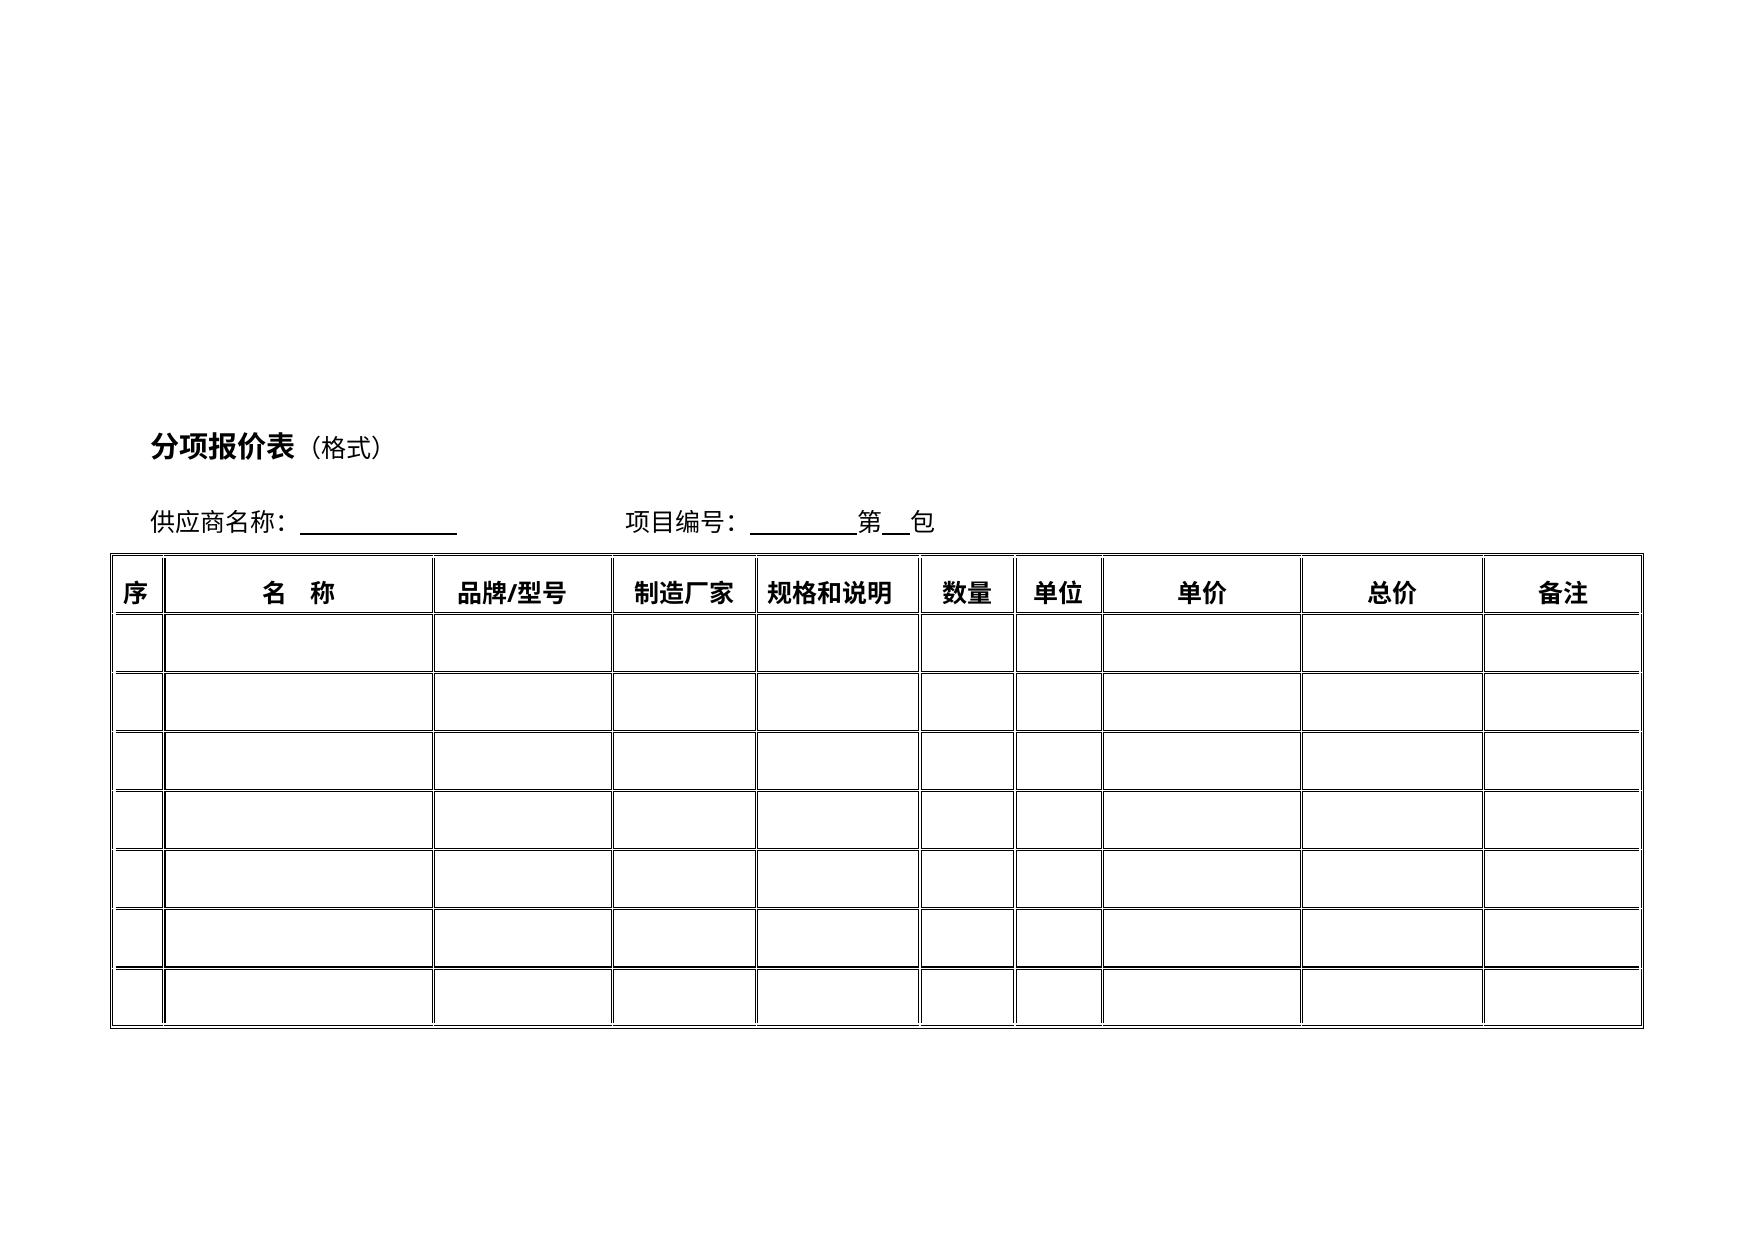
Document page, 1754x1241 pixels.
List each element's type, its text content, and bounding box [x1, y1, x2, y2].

table_cell [1104, 851, 1300, 907]
table_cell [922, 910, 1013, 966]
table_cell [434, 970, 612, 1025]
table_cell [1484, 848, 1642, 907]
table_cell [1484, 966, 1641, 1025]
table_cell [1484, 907, 1642, 966]
table_cell [166, 851, 432, 907]
table_header 单价 （人民币元） [1102, 556, 1301, 612]
table_cell [112, 671, 164, 730]
table_header 品牌/型号 [434, 556, 612, 612]
table_cell [614, 733, 755, 789]
table_cell [1102, 970, 1301, 1025]
table_header 备注 [1484, 556, 1641, 612]
table_cell [166, 733, 432, 789]
table_cell [614, 851, 755, 907]
table_cell [1303, 851, 1482, 907]
table_cell [922, 615, 1013, 671]
table_cell [922, 851, 1013, 907]
text 分项报价表（格式） [150, 412, 1604, 477]
table_cell [922, 792, 1013, 848]
table_cell [1301, 970, 1483, 1025]
table_cell [1303, 733, 1482, 789]
table_cell [614, 615, 755, 671]
table_cell [112, 789, 164, 848]
table_header 序号 [112, 554, 164, 612]
table_cell [612, 970, 756, 1025]
table_cell [435, 615, 611, 671]
table_cell [1017, 851, 1101, 907]
table_cell [1303, 910, 1482, 966]
table_cell [112, 848, 164, 907]
table_cell [1303, 674, 1482, 730]
table_cell [1104, 792, 1300, 848]
table_cell [113, 966, 164, 1025]
table_cell [758, 792, 918, 848]
table_cell [435, 851, 611, 907]
table_header 制造厂家 [612, 556, 756, 612]
table_cell [166, 792, 432, 848]
table_cell [435, 733, 611, 789]
table_cell [435, 910, 611, 966]
table_cell [1017, 674, 1101, 730]
table_cell [758, 910, 918, 966]
table_cell [756, 966, 920, 1025]
table_cell [1484, 789, 1642, 848]
table_cell [1104, 733, 1300, 789]
table_cell [1015, 970, 1102, 1025]
table_cell [1017, 733, 1101, 789]
table_cell [920, 966, 1015, 1025]
table_cell [435, 792, 611, 848]
table_cell [922, 674, 1013, 730]
table_cell [1484, 730, 1642, 789]
table_cell [166, 615, 432, 671]
table_cell [166, 910, 432, 966]
table_cell [758, 674, 918, 730]
table_cell [1104, 674, 1300, 730]
table_cell [758, 615, 918, 671]
table_cell [1484, 612, 1642, 671]
table_header 单位 [1015, 556, 1102, 612]
table_cell [164, 970, 433, 1025]
table_cell [758, 851, 918, 907]
table_cell [1484, 671, 1642, 730]
table_cell [166, 674, 432, 730]
table_header 数量 [920, 554, 1015, 612]
table_cell [614, 910, 755, 966]
table_cell [435, 674, 611, 730]
text 供应商名称： 项目编号： 第 包 [150, 488, 1604, 553]
table_cell [112, 612, 164, 671]
table_cell [1104, 615, 1300, 671]
table_cell [1017, 615, 1101, 671]
table_cell [1017, 792, 1101, 848]
table_cell [614, 792, 755, 848]
table_cell [1104, 910, 1300, 966]
table_header 名 称 [164, 556, 433, 612]
table_cell [1303, 792, 1482, 848]
table_cell [922, 733, 1013, 789]
table_header 规格和说明 [756, 554, 920, 612]
table_cell [112, 907, 164, 966]
table_cell [112, 730, 164, 789]
table_header 总价 （人民币元） [1301, 556, 1483, 612]
table_cell [1017, 910, 1101, 966]
table_cell [1303, 615, 1482, 671]
table_cell [614, 674, 755, 730]
table_cell [758, 733, 918, 789]
